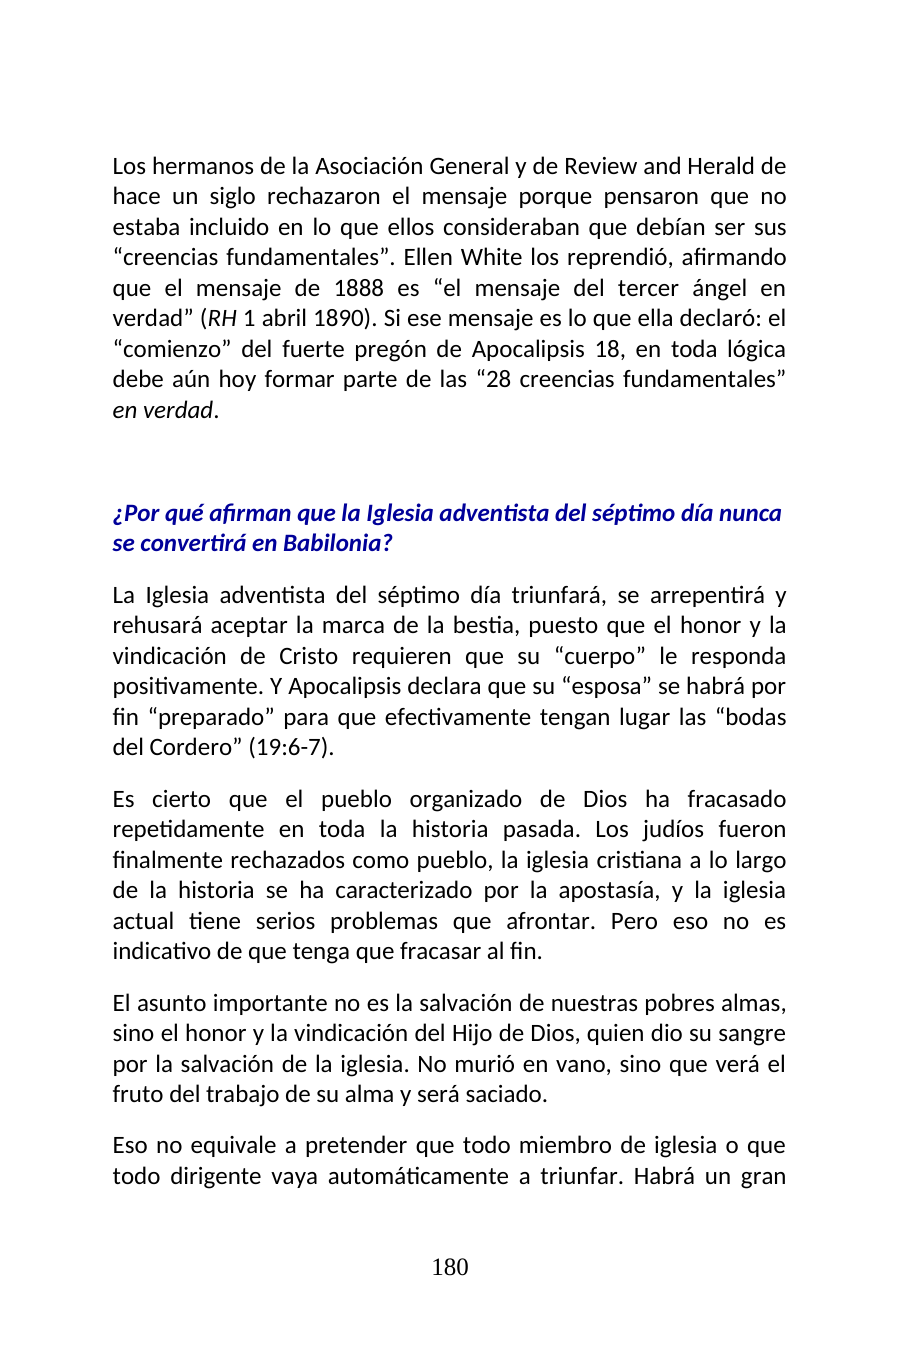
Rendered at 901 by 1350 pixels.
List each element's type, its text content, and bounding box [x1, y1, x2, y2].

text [112, 1129, 788, 1191]
text Es cierto que el pueblo organizado de Dios ha fracasado repetidamente en toda la historia pasada. Los judíos fueron finalmente rechazados como pueblo, la iglesia cristiana a lo largo de la historia se ha caracterizado por la apostasía, y la iglesia actual tiene serios problemas que afrontar. Pero eso no es indicativo de que tenga que fracasar al fin. [112, 783, 788, 966]
text Los hermanos de la Asociación General y de Review and Herald de hace un siglo rechazaron el mensaje porque pensaron que no estaba incluido en lo que ellos consideraban que debían ser sus “creencias fundamentales”. Ellen White los reprendió, afirmando que el mensaje de 1888 es “el mensaje del tercer ángel en verdad” (RH 1 abril 1890). Si ese mensaje es lo que ella declaró: el “comienzo” del fuerte pregón de Apocalipsis 18, en toda lógica debe aún hoy formar parte de las “28 creencias fundamentales” en verdad. [112, 150, 788, 425]
text ¿Por qué afirman que la Iglesia adventista del séptimo día nunca se convertirá en Babilonia? [112, 497, 788, 558]
text El asunto importante no es la salvación de nuestras pobres almas, sino el honor y la vindicación del Hijo de Dios, quien dio su sangre por la salvación de la iglesia. No murió en vano, sino que verá el fruto del trabajo de su alma y será saciado. [112, 987, 788, 1109]
text La Iglesia adventista del séptimo día triunfará, se arrepentirá y rehusará aceptar la marca de la bestia, puesto que el honor y la vindicación de Cristo requieren que su “cuerpo” le responda positivamente. Y Apocalipsis declara que su “esposa” se habrá por fin “preparado” para que efectivamente tengan lugar las “bodas del Cordero” (19:6-7). [112, 579, 788, 762]
